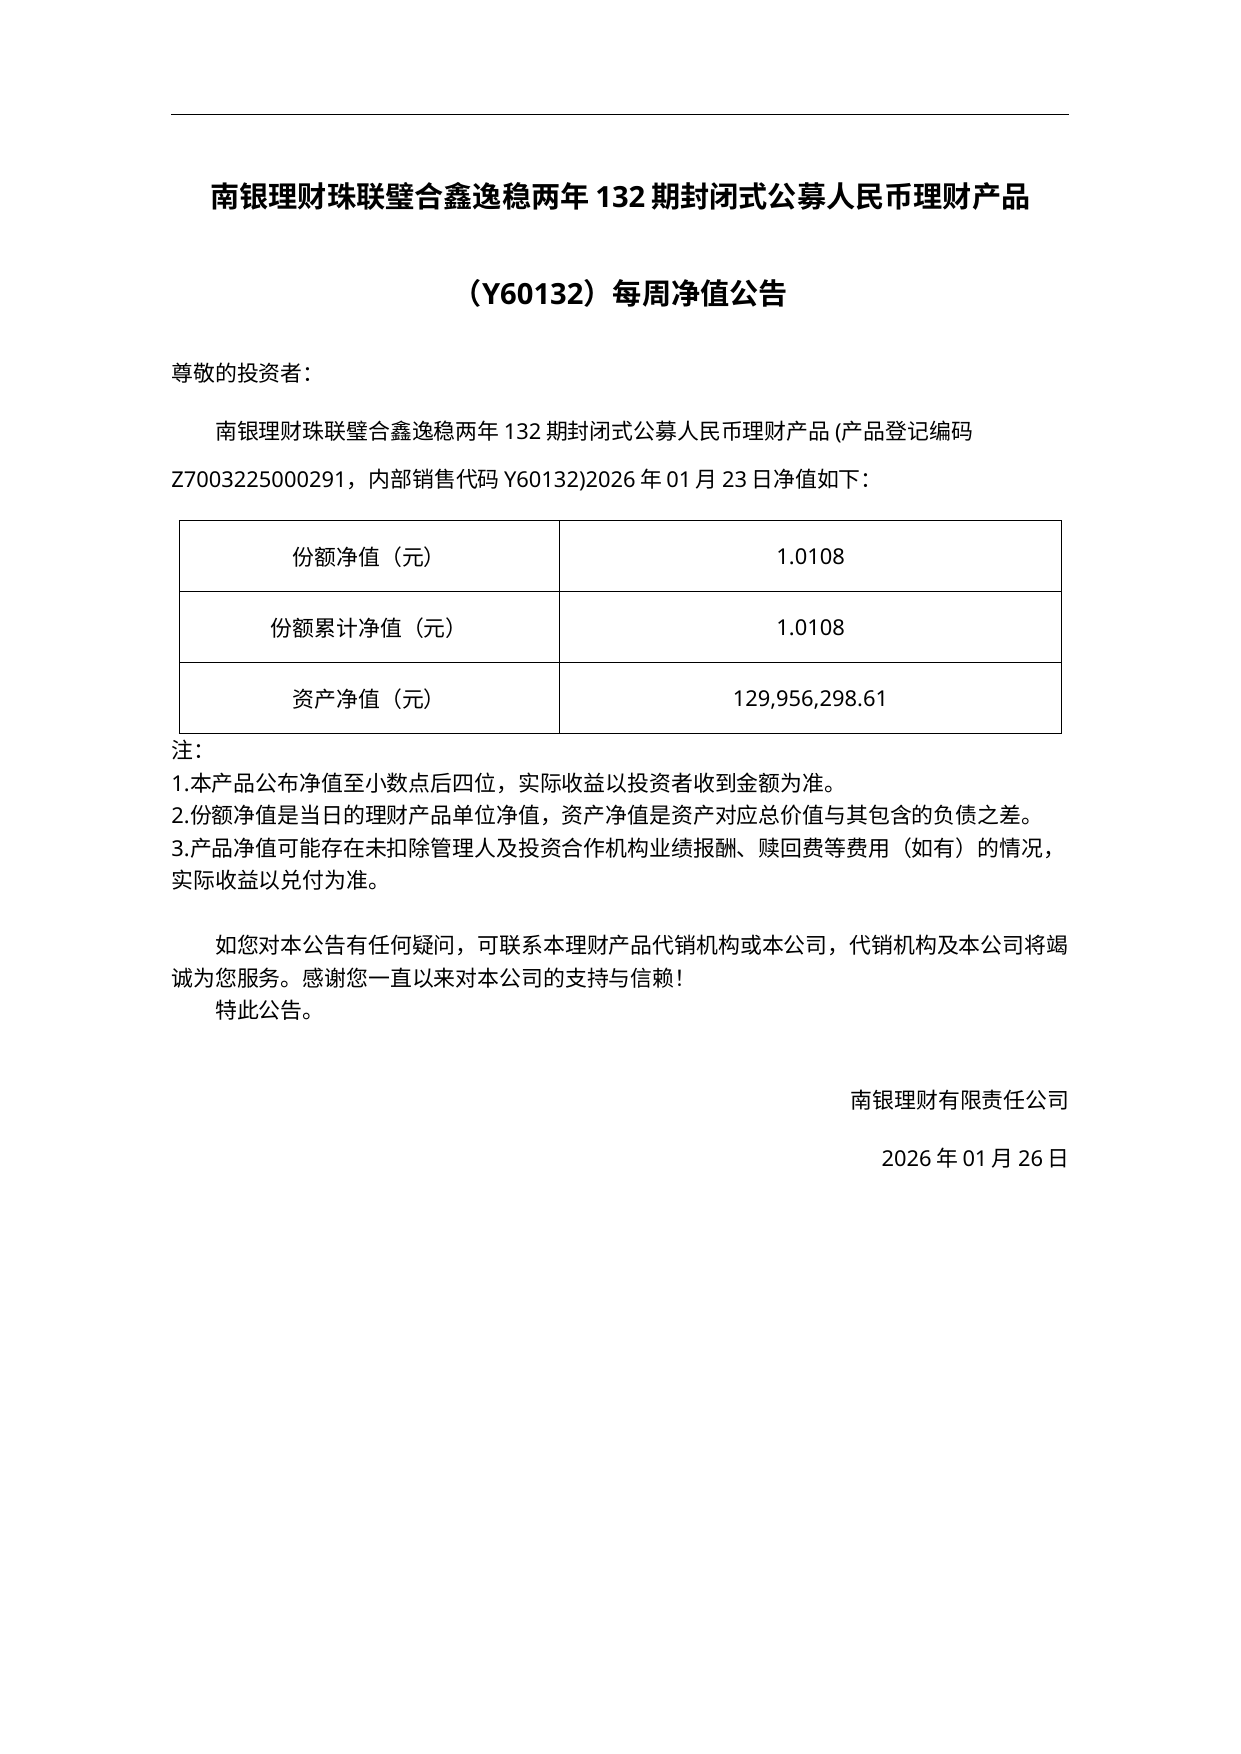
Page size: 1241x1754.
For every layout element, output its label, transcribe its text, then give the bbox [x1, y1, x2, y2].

table_header 1.0108 [560, 521, 1061, 591]
table_cell 资产净值（元） [180, 663, 559, 733]
table_cell 1.0108 [560, 592, 1061, 662]
table_cell 份额累计净值（元） [180, 592, 559, 662]
text 注： [171, 733, 1069, 765]
text 尊敬的投资者： [171, 355, 1069, 388]
table_header 份额净值（元） [180, 521, 559, 591]
text 如您对本公告有任何疑问，可联系本理财产品代销机构或本公司，代销机构及本公司将竭诚为您服务。感谢您一直以来对本公司的支持与信赖！ [171, 928, 1069, 993]
text 南银理财珠联璧合鑫逸稳两年132期封闭式公募人民币理财产品 (产品登记编码Z7003225000291，内部销售代码Y60132)2026年01月23日净值如下： [171, 413, 1069, 494]
text 南银理财珠联璧合鑫逸稳两年132期封闭式公募人民币理财产品（Y60132）每周净值公告 [171, 162, 1069, 324]
text 2.份额净值是当日的理财产品单位净值，资产净值是资产对应总价值与其包含的负债之差。 [171, 798, 1069, 830]
text 1.本产品公布净值至小数点后四位，实际收益以投资者收到金额为准。 [171, 765, 1069, 798]
text 南银理财有限责任公司 [171, 1082, 1069, 1115]
table_cell 129,956,298.61 [560, 663, 1061, 733]
text 3.产品净值可能存在未扣除管理人及投资合作机构业绩报酬、赎回费等费用（如有）的情况，实际收益以兑付为准。 [171, 830, 1069, 895]
text 2026年01月26日 [171, 1140, 1069, 1173]
text 特此公告。 [171, 993, 1069, 1025]
